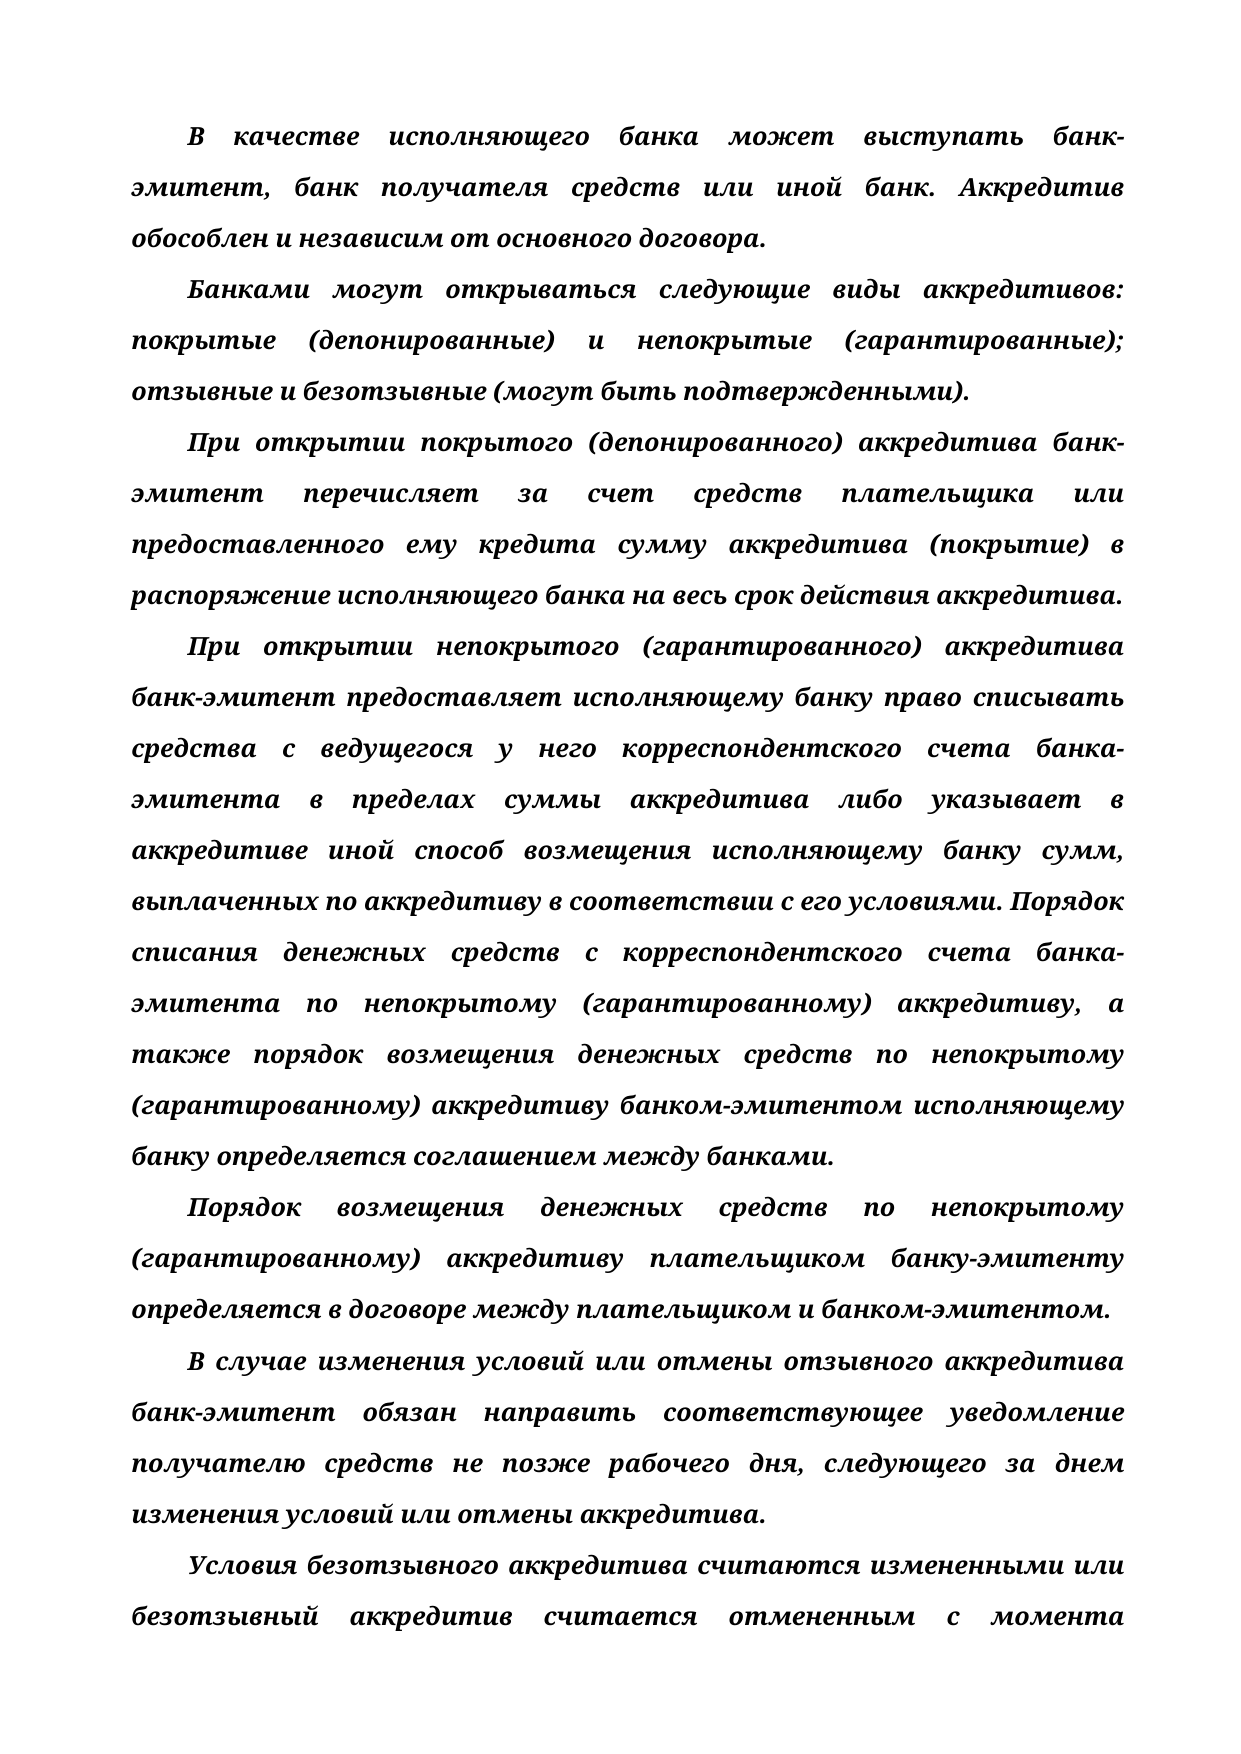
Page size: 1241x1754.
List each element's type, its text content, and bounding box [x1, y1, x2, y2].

text В случае изменения условий или отмены отзывного аккредитива банк-эмитент обязан направить соответствующее уведомление получателю средств не позже рабочего дня, следующего за днем изменения условий или отмены аккредитива. [131, 1343, 1125, 1530]
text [131, 1547, 1125, 1632]
text При открытии покрытого (депонированного) аккредитива банк-эмитент перечисляет за счет средств плательщика или предоставленного ему кредита сумму аккредитива (покрытие) в распоряжение исполняющего банка на весь срок действия аккредитива. [131, 424, 1125, 612]
text В качестве исполняющего банка может выступать банк-эмитент, банк получателя средств или иной банк. Аккредитив обособлен и независим от основного договора. [131, 118, 1125, 254]
text Порядок возмещения денежных средств по непокрытому (гарантированному) аккредитиву плательщиком банку-эмитенту определяется в договоре между плательщиком и банком-эмитентом. [131, 1190, 1125, 1326]
text Банками могут открываться следующие виды аккредитивов: покрытые (депонированные) и непокрытые (гарантированные); отзывные и безотзывные (могут быть подтвержденными). [131, 271, 1125, 407]
text При открытии непокрытого (гарантированного) аккредитива банк-эмитент предоставляет исполняющему банку право списывать средства с ведущегося у него корреспондентского счета банка-эмитента в пределах суммы аккредитива либо указывает в аккредитиве иной способ возмещения исполняющему банку сумм, выплаченных по аккредитиву в соответствии с его условиями. Порядок списания денежных средств с корреспондентского счета банка-эмитента по непокрытому (гарантированному) аккредитиву, а также порядок возмещения денежных средств по непокрытому (гарантированному) аккредитиву банком-эмитентом исполняющему банку определяется соглашением между банками. [131, 628, 1125, 1173]
